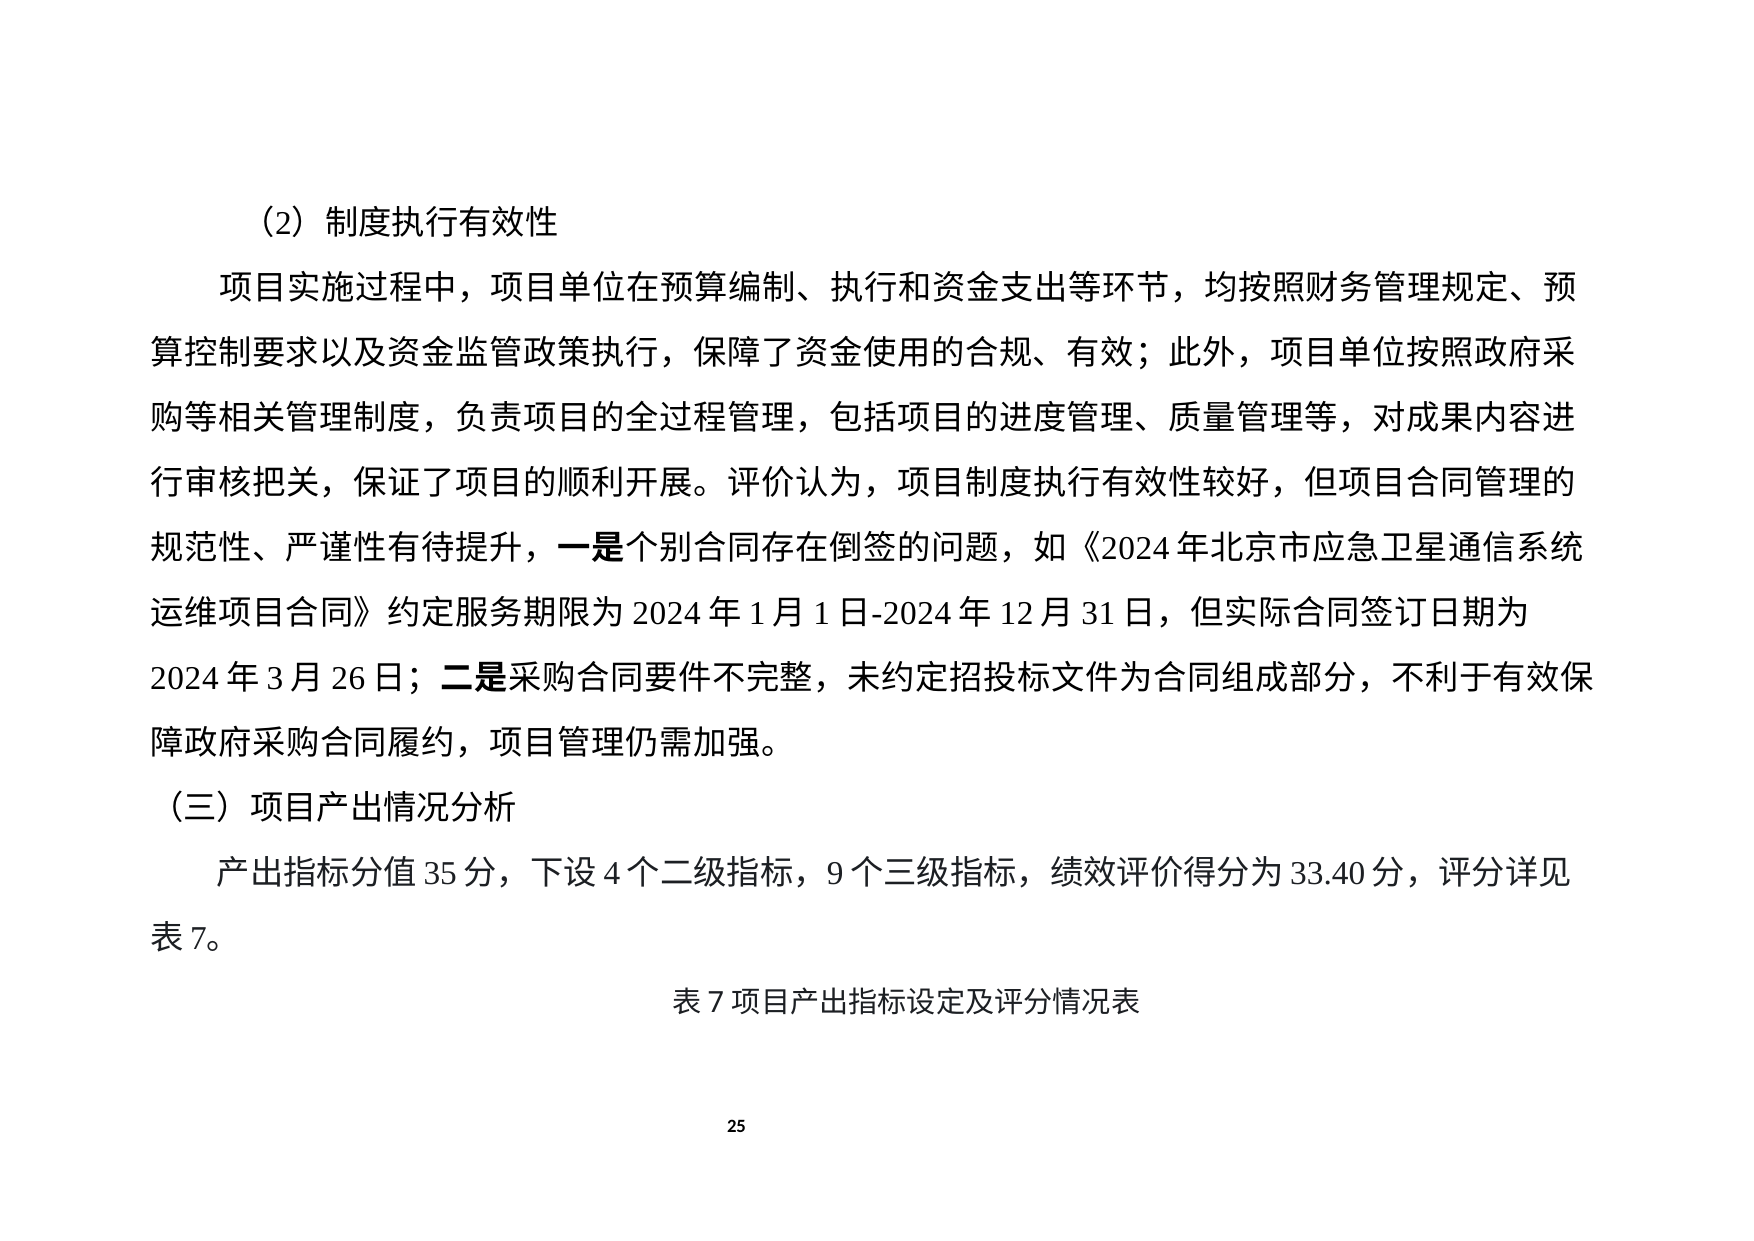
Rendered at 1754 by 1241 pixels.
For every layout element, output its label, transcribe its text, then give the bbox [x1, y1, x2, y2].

text 项目实施过程中，项目单位在预算编制、执行和资金支出等环节，均按照财务管理规定、预算控制要求以及资金监管政策执行，保障了资金使用的合规、有效；此外，项目单位按照政府采购等相关管理制度，负责项目的全过程管理，包括项目的进度管理、质量管理等，对成果内容进行审核把关，保证了项目的顺利开展。评价认为，项目制度执行有效性较好，但项目合同管理的规范性、严谨性有待提升，一是个别合同存在倒签的问题，如《2024年北京市应急卫星通信系统运维项目合同》约定服务期限为2024年1月1日-2024年12月31日，但实际合同签订日期为2024年3月26日；二是采购合同要件不完整，未约定招投标文件为合同组成部分，不利于有效保障政府采购合同履约，项目管理仍需加强。 [150, 252, 1604, 772]
list 表7 项目产出指标设定及评分情况表 [150, 967, 1604, 1032]
subtitle （2）制度执行有效性 [150, 187, 1604, 252]
list 产出指标分值35分，下设4个二级指标，9个三级指标，绩效评价得分为33.40分，评分详见表7。 [150, 837, 1604, 967]
subtitle 项目产出情况分析 [150, 772, 1604, 837]
